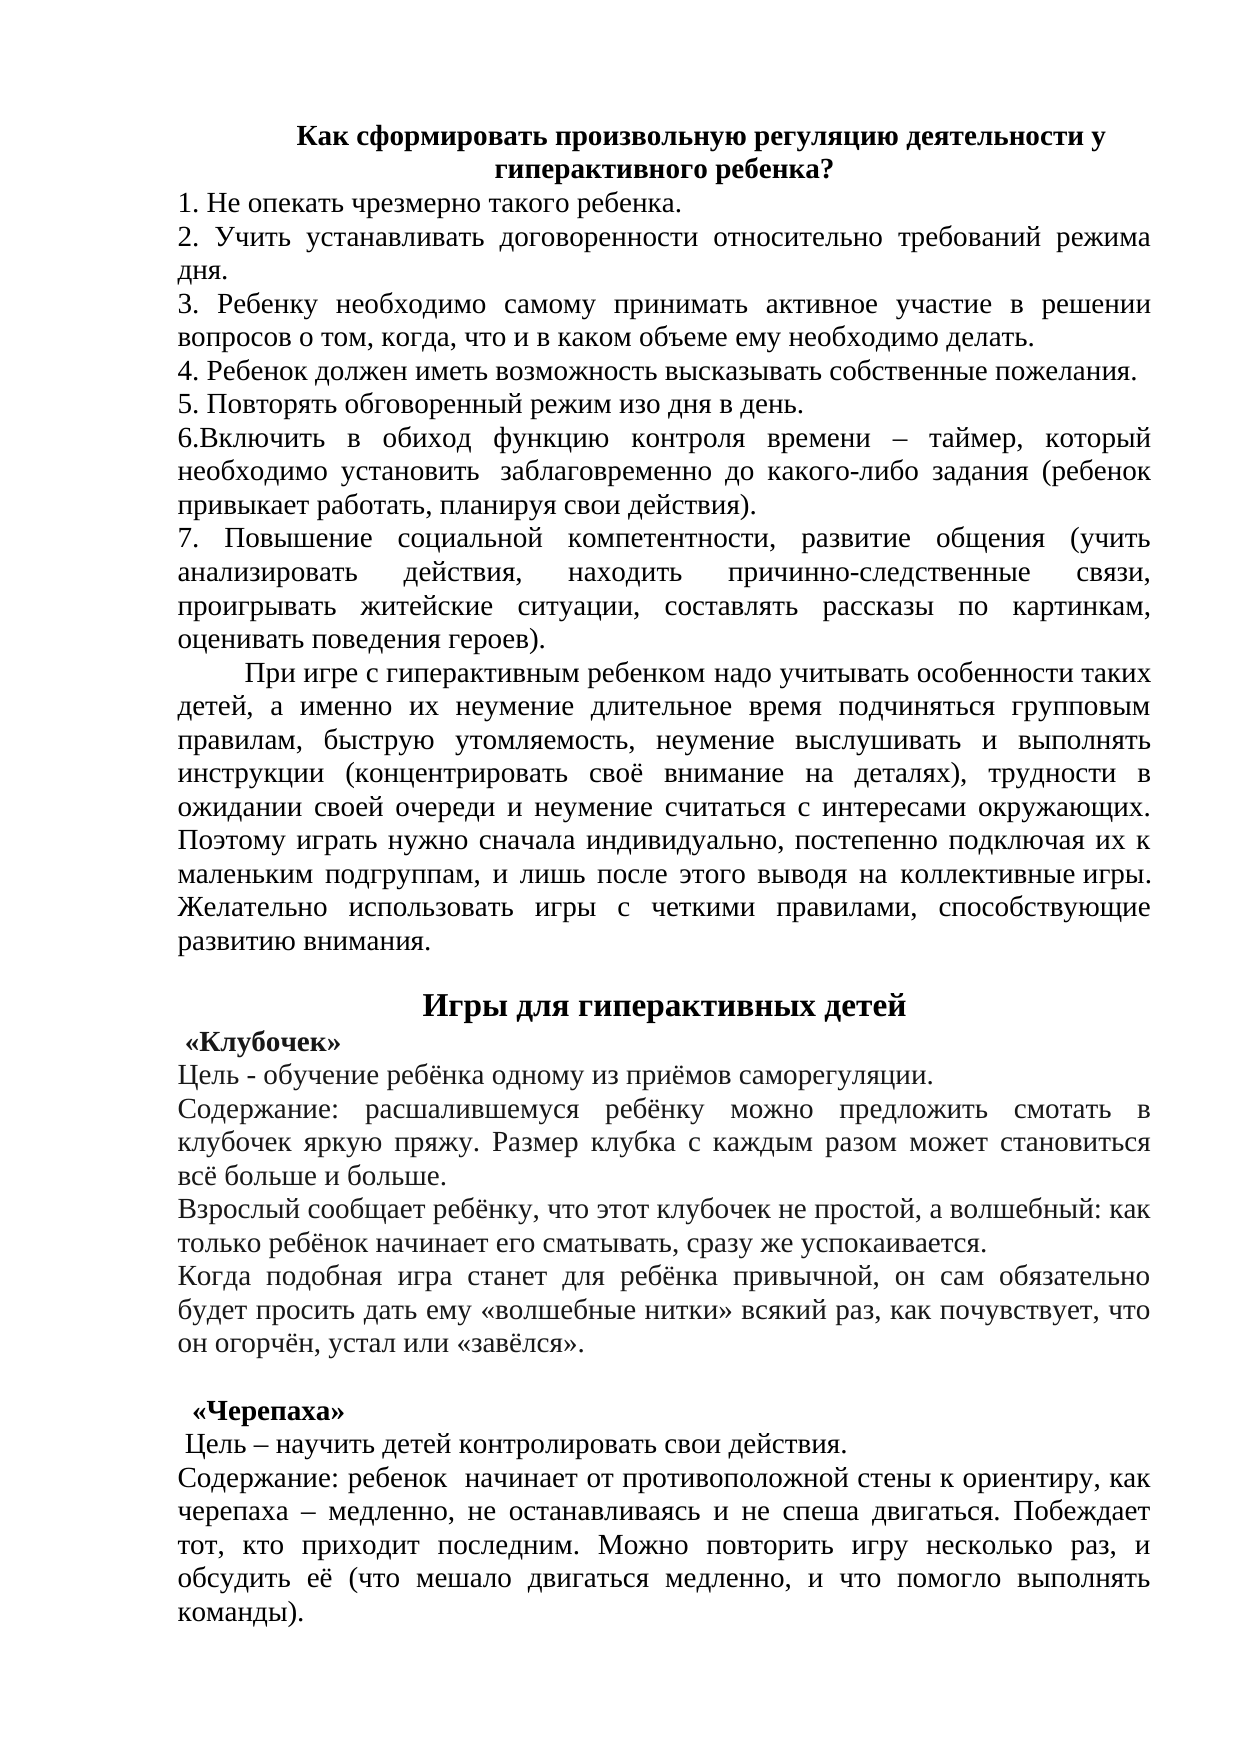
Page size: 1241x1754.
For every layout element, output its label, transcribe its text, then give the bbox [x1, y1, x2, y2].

text Содержание: ребенок начинает от противоположной стены к ориентиру, как черепаха – медленно, не останавливаясь и не спеша двигаться. Побеждает тот, кто приходит последним. Можно повторить игру несколько раз, и обсудить её (что мешало двигаться медленно, и что помогло выполнять команды). [177, 1460, 1152, 1627]
text 1. Не опекать чрезмерно такого ребенка. [177, 185, 1152, 219]
text Цель - обучение ребёнка одному из приёмов саморегуляции. [177, 1057, 1152, 1091]
text Игры для гиперактивных детей [177, 985, 1152, 1024]
text 6.Включить в обиход функцию контроля времени – таймер, который необходимо установить заблаговременно до какого-либо задания (ребенок привыкает работать, планируя свои действия). [177, 420, 1152, 521]
text 3. Ребенку необходимо самому принимать активное участие в решении вопросов о том, когда, что и в каком объеме ему необходимо делать. [177, 286, 1152, 353]
text 4. Ребенок должен иметь возможность высказывать собственные пожелания. [177, 353, 1152, 386]
text Содержание: расшалившемуся ребёнку можно предложить смотать в клубочек яркую пряжу. Размер клубка с каждым разом может становиться всё больше и больше. [177, 1091, 1152, 1191]
text 5. Повторять обговоренный режим изо дня в день. [177, 386, 1152, 420]
text 7. Повышение социальной компетентности, развитие общения (учить анализировать действия, находить причинно-следственные связи, проигрывать житейские ситуации, составлять рассказы по картинкам, оценивать поведения героев). [177, 521, 1152, 655]
text При игре с гиперактивным ребенком надо учитывать особенности таких детей, а именно их неумение длительное время подчиняться групповым правилам, быструю утомляемость, неумение выслушивать и выполнять инструкции (концентрировать своё внимание на деталях), трудности в ожидании своей очереди и неумение считаться с интересами окружающих. Поэтому играть нужно сначала индивидуально, постепенно подключая их к маленьким подгруппам, и лишь после этого выводя на коллективные игры. Желательно использовать игры с четкими правилами, способствующие развитию внимания. [177, 655, 1152, 957]
text «Черепаха» [177, 1393, 1152, 1426]
text Когда подобная игра станет для ребёнка привычной, он сам обязательно будет просить дать ему «волшебные нитки» всякий раз, как почувствует, что он огорчён, устал или «завёлся». [177, 1258, 1152, 1359]
text Цель – научить детей контролировать свои действия. [177, 1426, 1152, 1460]
text Взрослый сообщает ребёнку, что этот клубочек не простой, а волшебный: как только ребёнок начинает его сматывать, сразу же успокаивается. [177, 1191, 1152, 1258]
text Как сформировать произвольную регуляцию деятельности у гиперактивного ребенка? [177, 118, 1152, 185]
text 2. Учить устанавливать договоренности относительно требований режима дня. [177, 219, 1152, 286]
text «Клубочек» [177, 1024, 1152, 1057]
